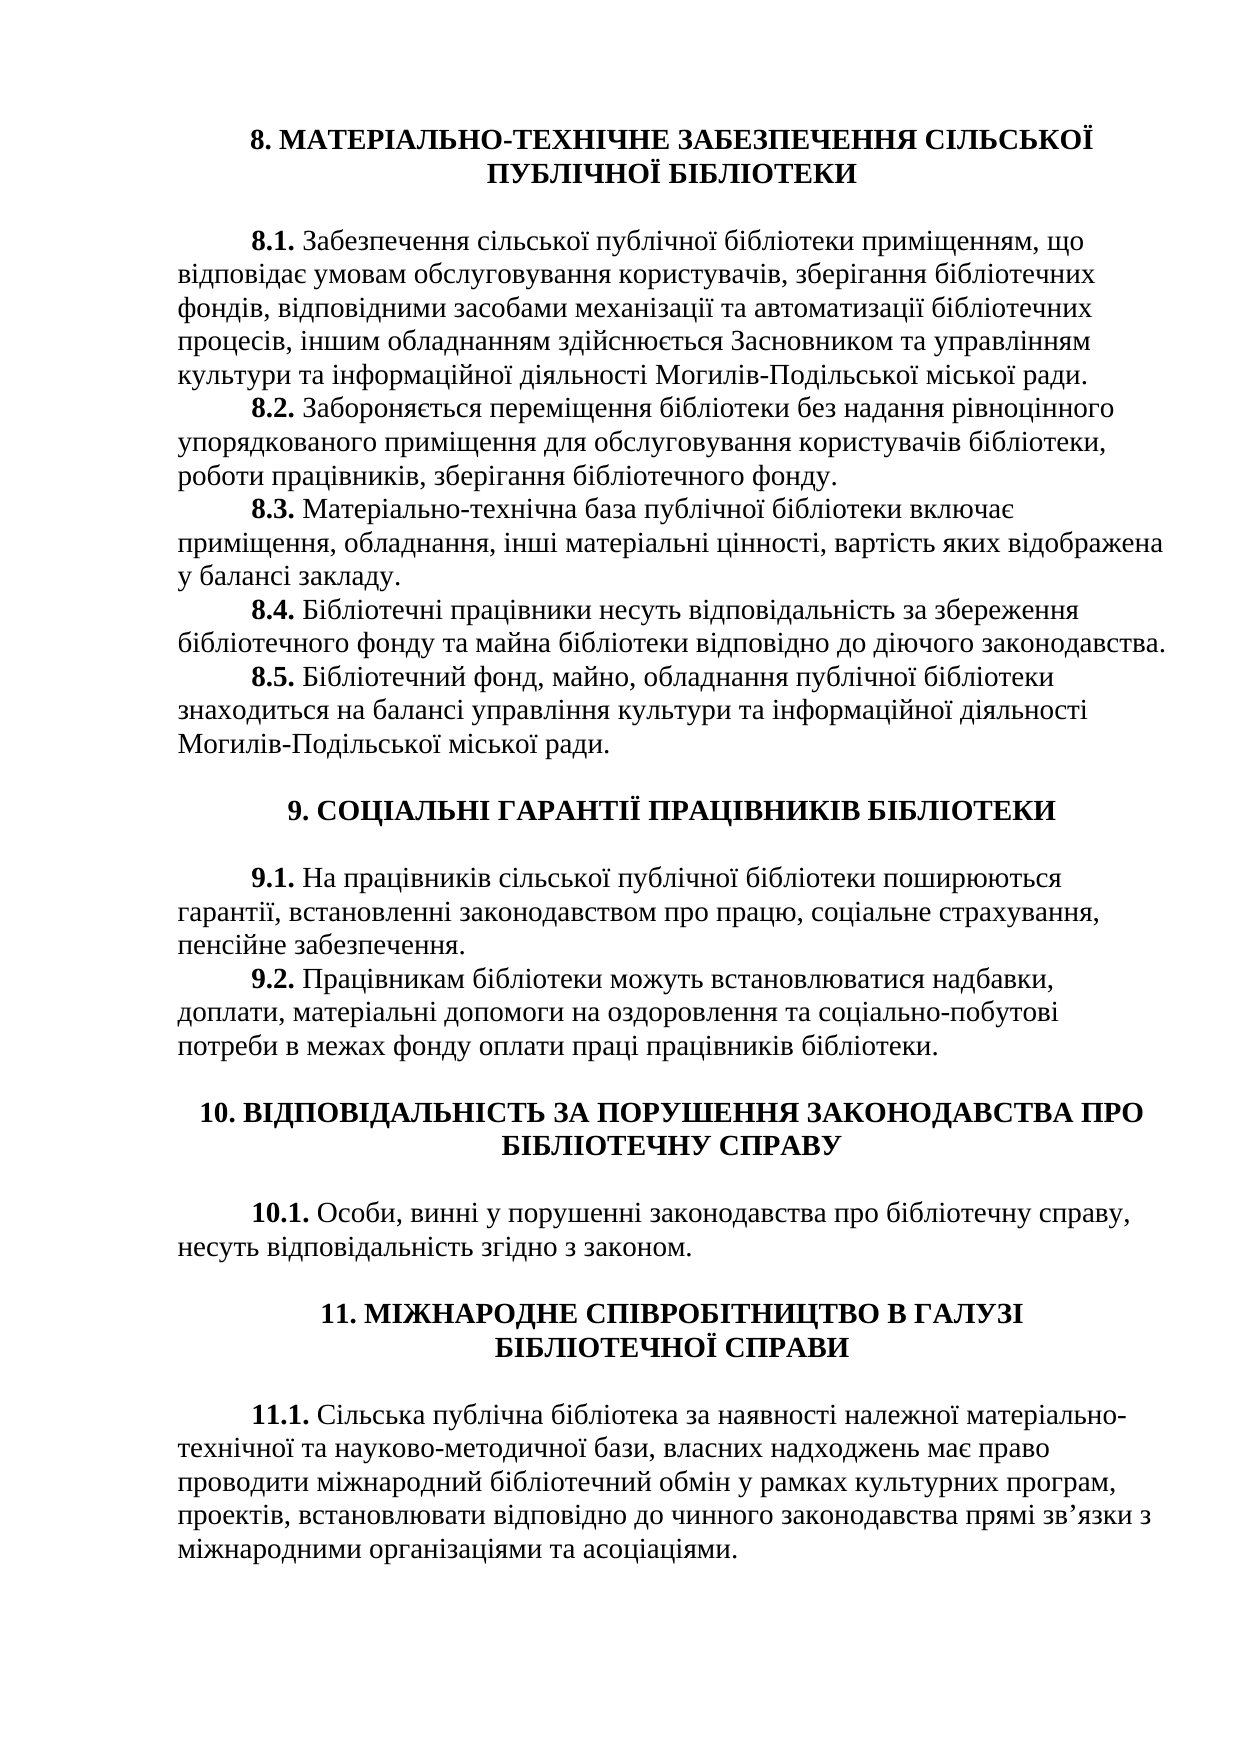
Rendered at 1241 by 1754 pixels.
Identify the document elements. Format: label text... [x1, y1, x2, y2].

text 11. МІЖНАРОДНЕ СПІВРОБІТНИЦТВО В ГАЛУЗІ [177, 1296, 1167, 1330]
text 9. СОЦІАЛЬНІ ГАРАНТІЇ ПРАЦІВНИКІВ БІБЛІОТЕКИ [177, 793, 1167, 827]
text 11.1. Сільська публічна бібліотека за наявності належної матеріально-технічної та науково-методичної бази, власних надходжень має право проводити міжнародний бібліотечний обмін у рамках культурних програм, проектів, встановлювати відповідно до чинного законодавства прямі зв’язки з міжнародними організаціями та асоціаціями. [177, 1397, 1167, 1564]
text БІБЛІОТЕЧНОЇ СПРАВИ [177, 1330, 1167, 1363]
text 8.1. Забезпечення сільської публічної бібліотеки приміщенням, що відповідає умовам обслуговування користувачів, зберігання бібліотечних фондів, відповідними засобами механізації та автоматизації бібліотечних процесів, іншим обладнанням здійснюється Засновником та управлінням культури та інформаційної діяльності Могилів-Подільської міської ради. [177, 223, 1167, 391]
text 8.5. Бібліотечний фонд, майно, обладнання публічної бібліотеки знаходиться на балансі управління культури та інформаційної діяльності Могилів-Подільської міської ради. [177, 659, 1167, 759]
text 8. МАТЕРІАЛЬНО-ТЕХНІЧНЕ ЗАБЕЗПЕЧЕННЯ СІЛЬСЬКОЇ ПУБЛІЧНОЇ БІБЛІОТЕКИ [177, 122, 1167, 189]
text 9.2. Працівникам бібліотеки можуть встановлюватися надбавки, доплати, матеріальні допомоги на оздоровлення та соціально-побутові потреби в межах фонду оплати праці працівників бібліотеки. [177, 961, 1167, 1061]
text 9.1. На працівників сільської публічної бібліотеки поширюються гарантії, встановленні законодавством про працю, соціальне страхування, пенсійне забезпечення. [177, 860, 1167, 961]
text 8.2. Забороняється переміщення бібліотеки без надання рівноцінного упорядкованого приміщення для обслуговування користувачів бібліотеки, роботи працівників, зберігання бібліотечного фонду. [177, 391, 1167, 491]
text 10. ВІДПОВІДАЛЬНІСТЬ ЗА ПОРУШЕННЯ ЗАКОНОДАВСТВА ПРО БІБЛІОТЕЧНУ СПРАВУ [177, 1095, 1167, 1162]
text 10.1. Особи, винні у порушенні законодавства про бібліотечну справу, несуть відповідальність згідно з законом. [177, 1196, 1167, 1263]
text 8.3. Матеріально-технічна база публічної бібліотеки включає приміщення, обладнання, інші матеріальні цінності, вартість яких відображена у балансі закладу. [177, 491, 1167, 592]
text 8.4. Бібліотечні працівники несуть відповідальність за збереження бібліотечного фонду та майна бібліотеки відповідно до діючого законодавства. [177, 592, 1167, 659]
